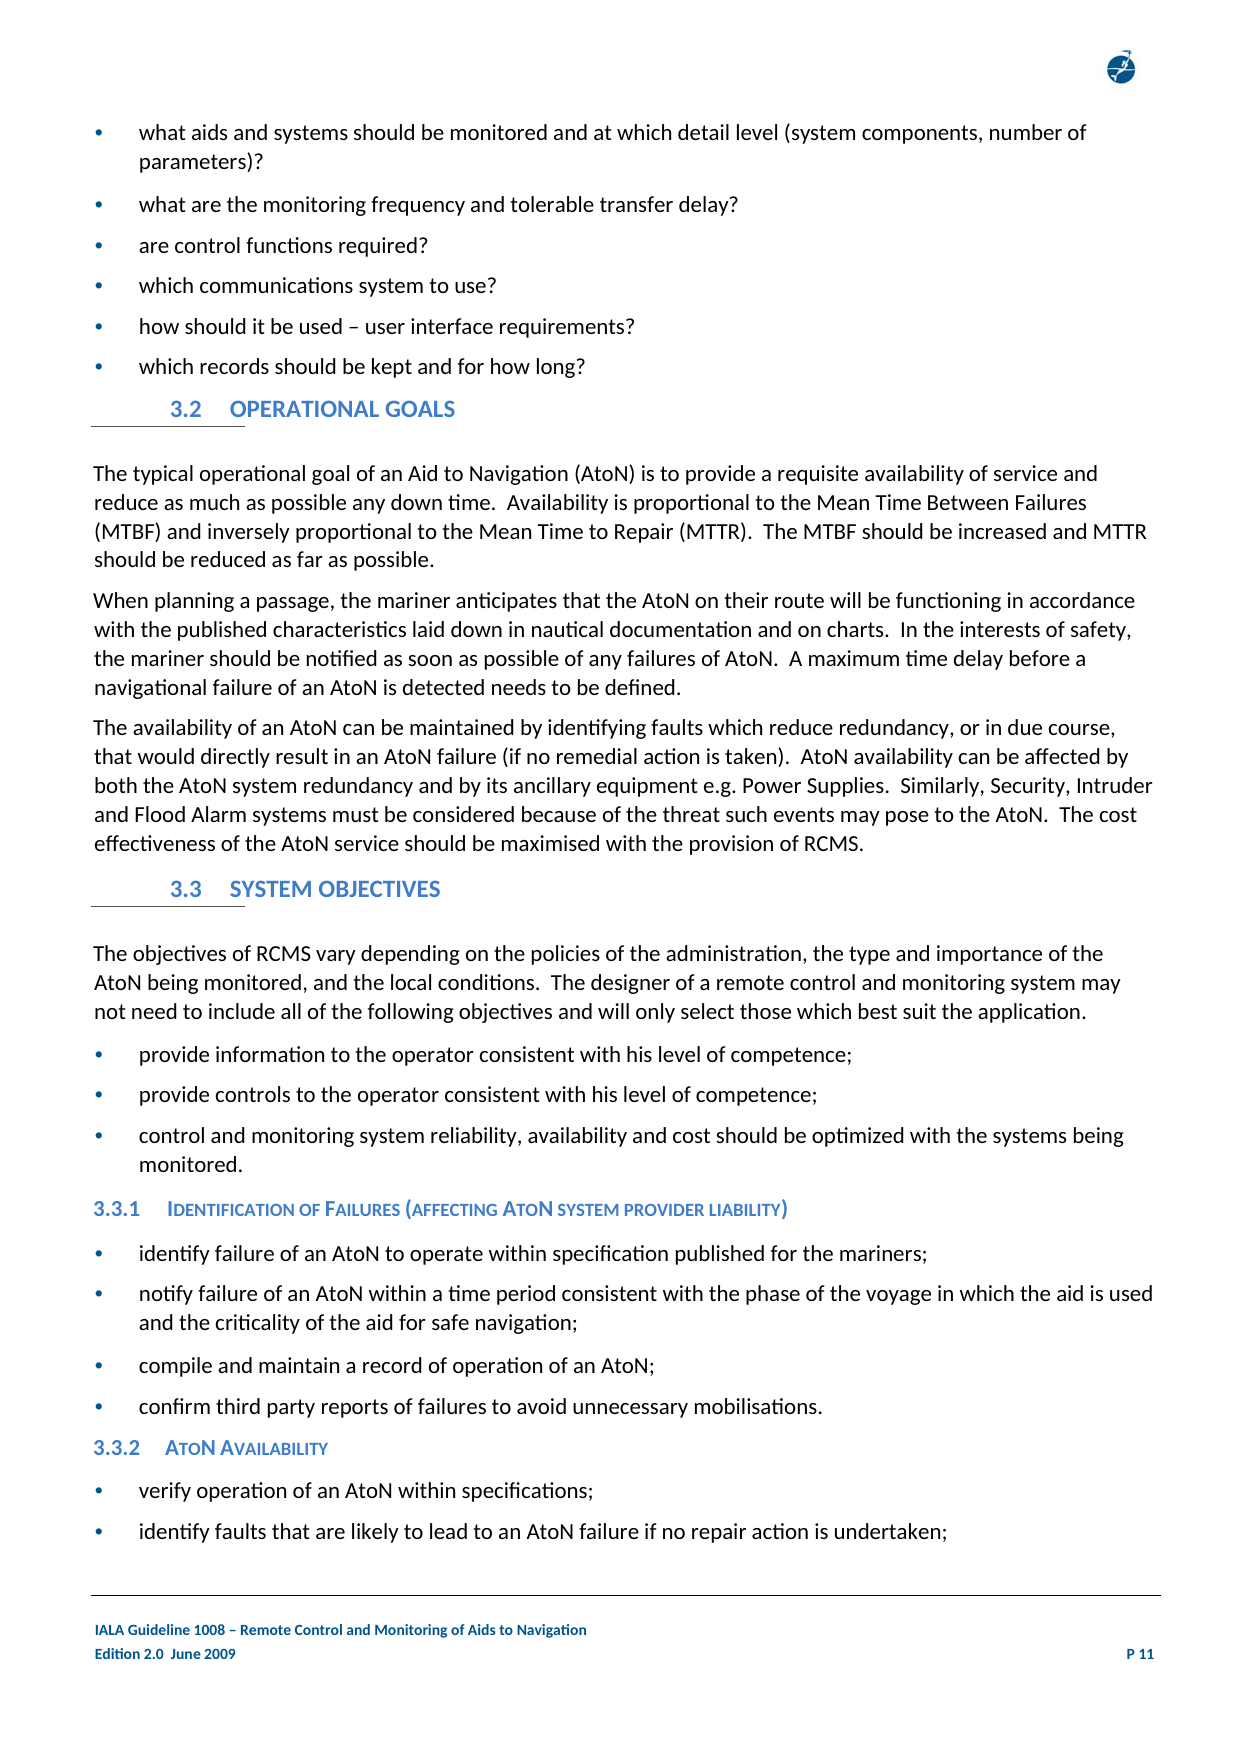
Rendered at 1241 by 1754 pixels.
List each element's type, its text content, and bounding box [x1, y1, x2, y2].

text The objectives of RCMS vary depending on the policies of the administration, the type and importance of the AtoN being monitored, and the local conditions. The designer of a remote control and monitoring system may not need to include all of the following objectives and will only select those which best suit the application. [93, 939, 1158, 1025]
list compile and maintain a record of operation of an AtoN; [94, 1352, 1158, 1379]
list identify failure of an AtoN to operate within specification published for the mariners; [94, 1239, 1158, 1267]
list confirm third party reports of failures to avoid unnecessary mobilisations. [94, 1392, 1158, 1420]
list provide controls to the operator consistent with his level of competence; [94, 1081, 1158, 1109]
list OPERATIONAL GOALS [169, 393, 1158, 423]
list what aids and systems should be monitored and at which detail level (system components, number of parameters)? [94, 118, 1158, 175]
list SYSTEM OBJECTIVES [169, 873, 1158, 903]
list are control functions required? [94, 231, 1158, 259]
subtitle 3.3.1 IDENTIFICATION OF FAILURES (AFFECTING ATON SYSTEM PROVIDER LIABILITY) [93, 1194, 1158, 1223]
list what are the monitoring frequency and tolerable transfer delay? [94, 190, 1158, 218]
text The availability of an AtoN can be maintained by identifying faults which reduce redundancy, or in due course, that would directly result in an AtoN failure (if no remedial action is taken). AtoN availability can be affected by both the AtoN system redundancy and by its ancillary equipment e.g. Power Supplies. Similarly, Security, Intruder and Flood Alarm systems must be considered because of the threat such events may pose to the AtoN. The cost effectiveness of the AtoN service should be maximised with the provision of RCMS. [93, 713, 1158, 857]
subtitle 3.3.2 ATON AVAILABILITY [93, 1433, 1158, 1461]
list which communications system to use? [94, 271, 1158, 299]
list identify faults that are likely to lead to an AtoN failure if no repair action is undertaken; [94, 1517, 1158, 1545]
list provide information to the operator consistent with his level of competence; [94, 1040, 1158, 1068]
list notify failure of an AtoN within a time period consistent with the phase of the voyage in which the aid is used and the criticality of the aid for safe navigation; [94, 1279, 1158, 1336]
picture [1075, 0, 1194, 118]
list which records should be kept and for how long? [94, 352, 1158, 380]
list control and monitoring system reliability, availability and cost should be optimized with the systems being monitored. [94, 1121, 1158, 1178]
text When planning a passage, the mariner anticipates that the AtoN on their route will be functioning in accordance with the published characteristics laid down in nautical documentation and on charts. In the interests of safety, the mariner should be notified as soon as possible of any failures of AtoN. A maximum time delay before a navigational failure of an AtoN is detected needs to be defined. [93, 586, 1158, 701]
list verify operation of an AtoN within specifications; [94, 1477, 1158, 1504]
text The typical operational goal of an Aid to Navigation (AtoN) is to provide a requisite availability of service and reduce as much as possible any down time. Availability is proportional to the Mean Time Between Failures (MTBF) and inversely proportional to the Mean Time to Repair (MTTR). The MTBF should be increased and MTTR should be reduced as far as possible. [93, 459, 1158, 574]
list how should it be used – user interface requirements? [94, 312, 1158, 340]
